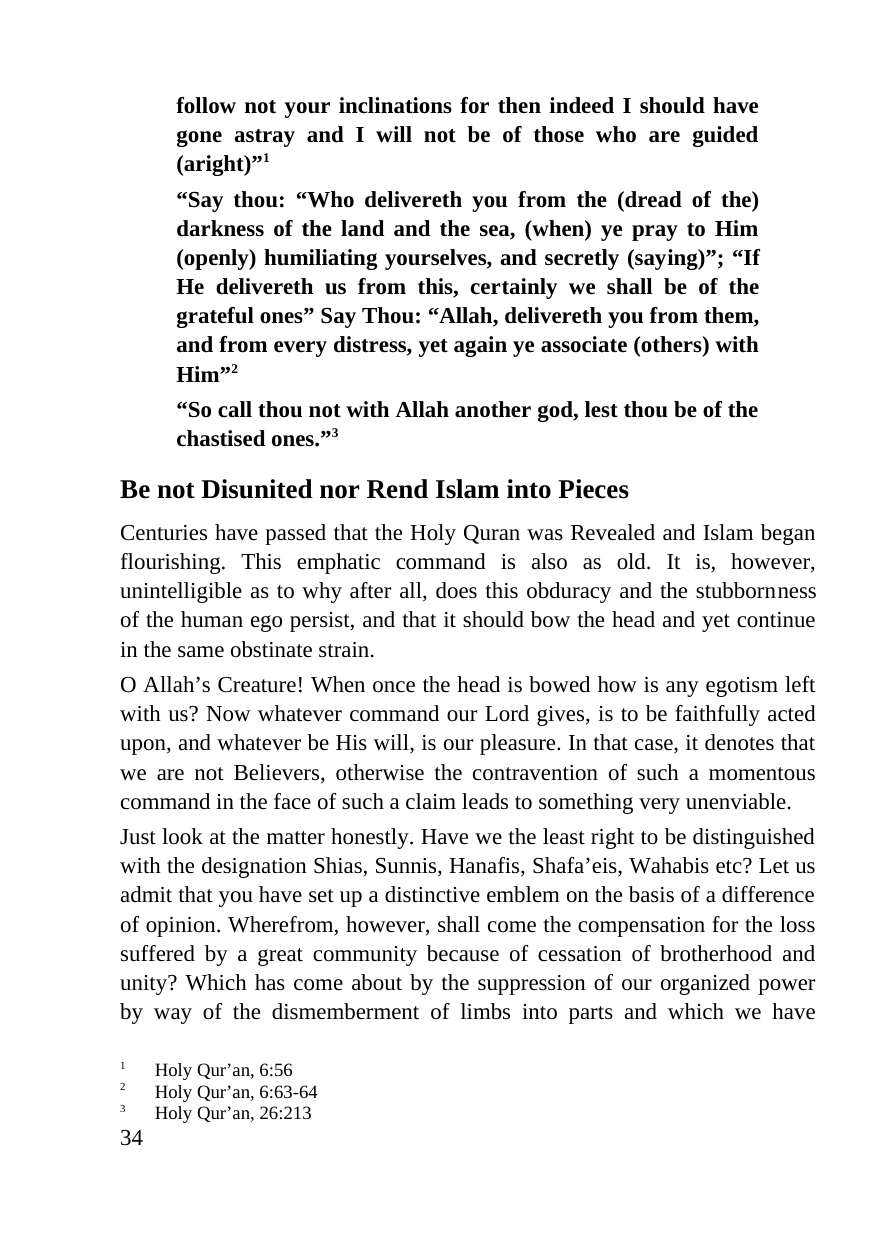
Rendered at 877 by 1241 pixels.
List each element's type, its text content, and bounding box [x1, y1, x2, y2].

text “So call thou not with Allah another god, lest thou be of the chastised ones.” [176, 394, 760, 452]
text O Allah’s Creature! When once the head is bowed how is any egotism left with us? Now whatever command our Lord gives, is to be faithfully acted upon, and whatever be His will, is our pleasure. In that case, it denotes that we are not Believers, otherwise the contravention of such a momentous command in the face of such a claim leads to something very unenviable. [120, 669, 817, 815]
subtitle Be not Disunited nor Rend Islam into Pieces [120, 473, 817, 504]
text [176, 90, 760, 177]
text “Say thou: “Who delivereth you from the (dread of the) darkness of the land and the sea, (when) ye pray to Him (openly) humiliating yourselves, and secretly (saying)”; “If He delivereth us from this, certainly we shall be of the grateful ones” Say Thou: “Allah, delivereth you from them, and from every distress, yet again ye associate (others) with Him” [176, 184, 760, 388]
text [120, 821, 817, 1025]
text Centuries have passed that the Holy Quran was Revealed and Islam began flourishing. This emphatic command is also as old. It is, however, unintelligible as to why after all, does this obduracy and the stubbornness of the human ego persist, and that it should bow the head and yet continue in the same obstinate strain. [120, 517, 817, 663]
